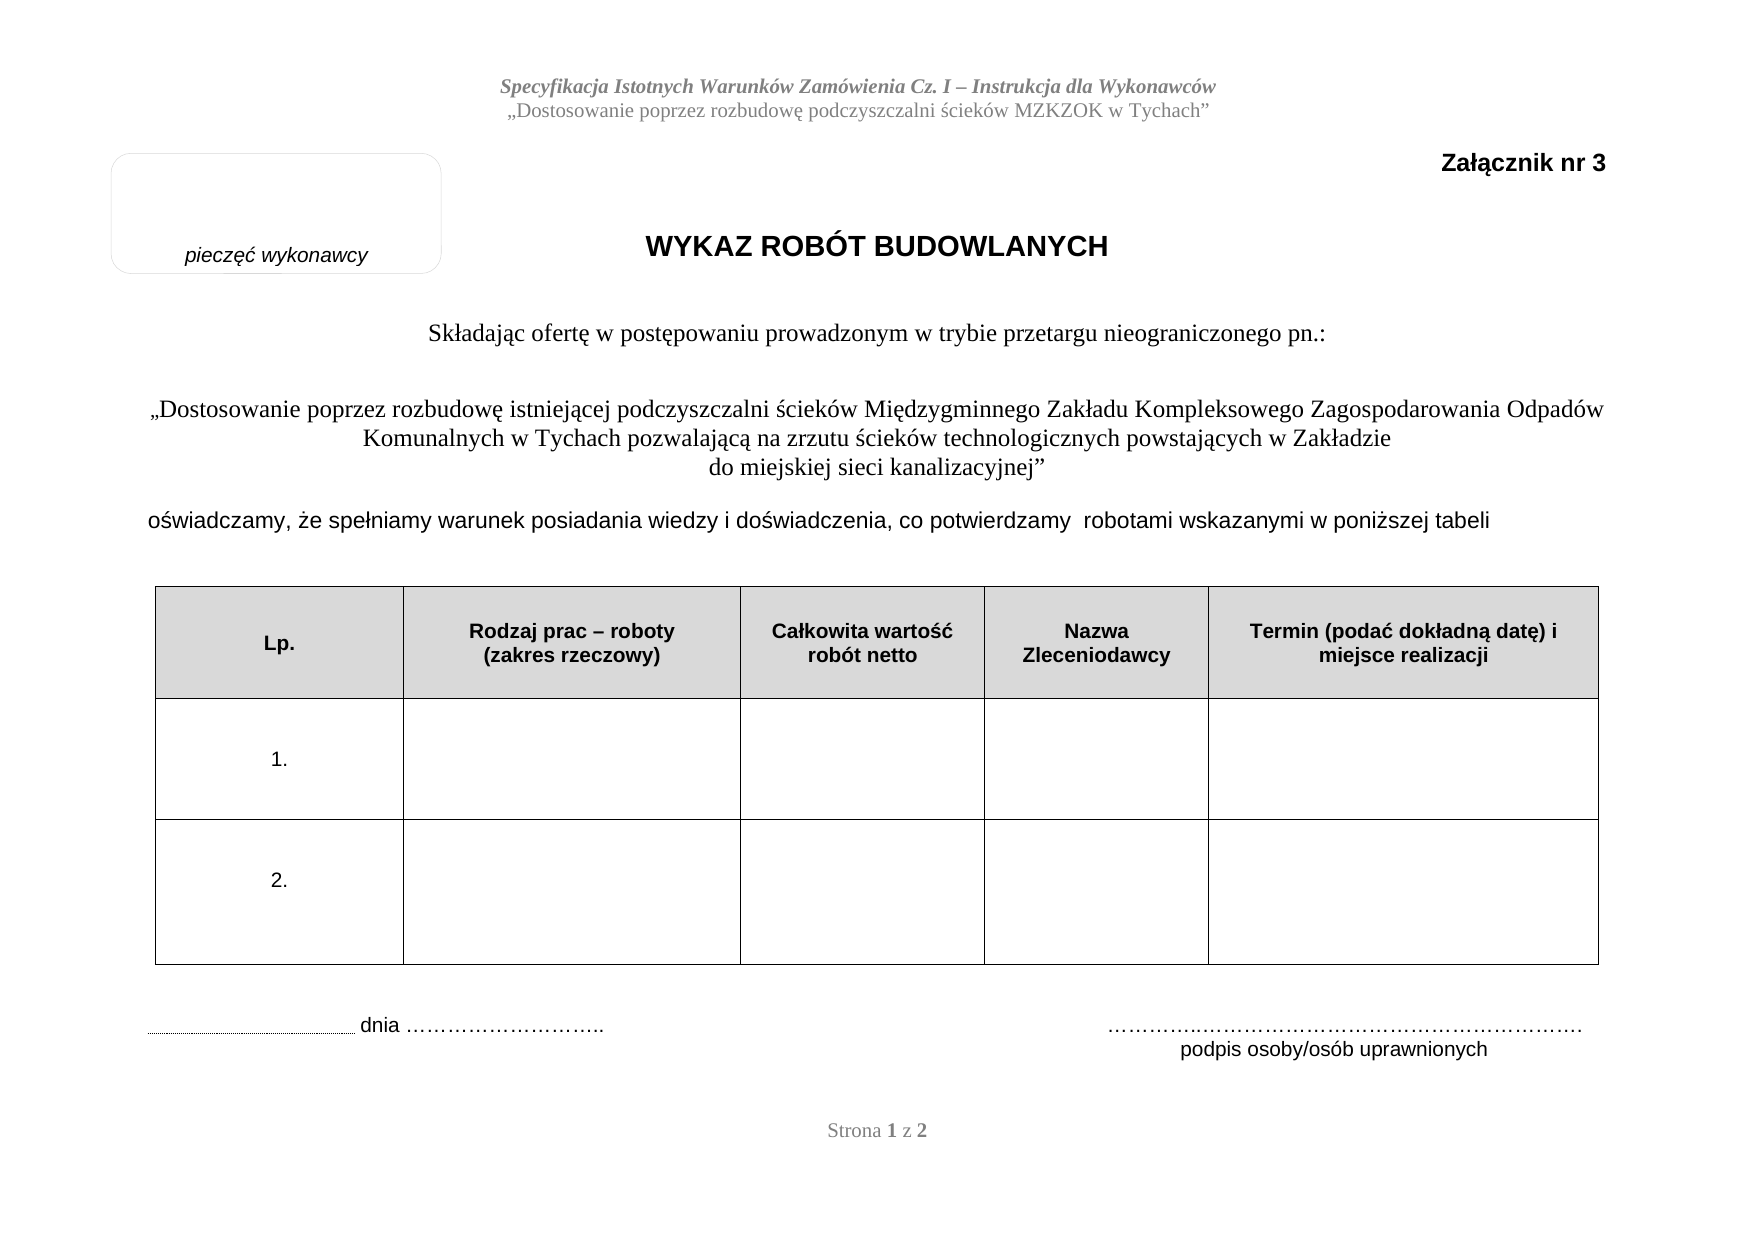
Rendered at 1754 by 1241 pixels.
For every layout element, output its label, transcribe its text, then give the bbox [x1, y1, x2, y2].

table_header Całkowita wartość robót netto [741, 587, 984, 698]
subtitle WYKAZ ROBÓT BUDOWLANYCH [440, 229, 1606, 263]
text Składając ofertę w postępowaniu prowadzonym w trybie przetargu nieograniczonego pn.: [148, 318, 1606, 346]
table_cell [985, 699, 1208, 819]
text „Dostosowanie poprzez rozbudowę istniejącej podczyszczalni ścieków Międzygminnego Zakładu Kompleksowego Zagospodarowania Odpadów Komunalnych w Tychach pozwalającą na zrzutu ścieków technologicznych powstających w Zakładzie [148, 394, 1606, 452]
text dnia ……………………….. …………..………………………………………………. [148, 1012, 1606, 1036]
subtitle WYKAZ ROBÓT BUDOWLANYCH [148, 229, 440, 263]
table_header Termin (podać dokładną datę) i miejsce realizacji [1209, 587, 1598, 698]
table_header Lp. [156, 587, 403, 698]
table_cell 1. [156, 699, 403, 819]
table_cell [1209, 699, 1598, 819]
table_header Rodzaj prac – roboty (zakres rzeczowy) [404, 587, 740, 698]
text Załącznik nr 3 [148, 148, 1606, 176]
table_cell 2. [156, 820, 403, 963]
table_cell [985, 820, 1208, 963]
table_cell [404, 820, 740, 963]
text oświadczamy, że spełniamy warunek posiadania wiedzy i doświadczenia, co potwierdzamy robotami wskazanymi w poniższej tabeli [148, 507, 1606, 533]
table_cell [741, 820, 984, 963]
table_cell [741, 699, 984, 819]
text podpis osoby/osób uprawnionych [148, 1036, 1606, 1060]
table_cell [404, 699, 740, 819]
table_cell [1209, 820, 1598, 963]
text do miejskiej sieci kanalizacyjnej” [148, 452, 1606, 481]
table_header Nazwa Zleceniodawcy [985, 587, 1208, 698]
